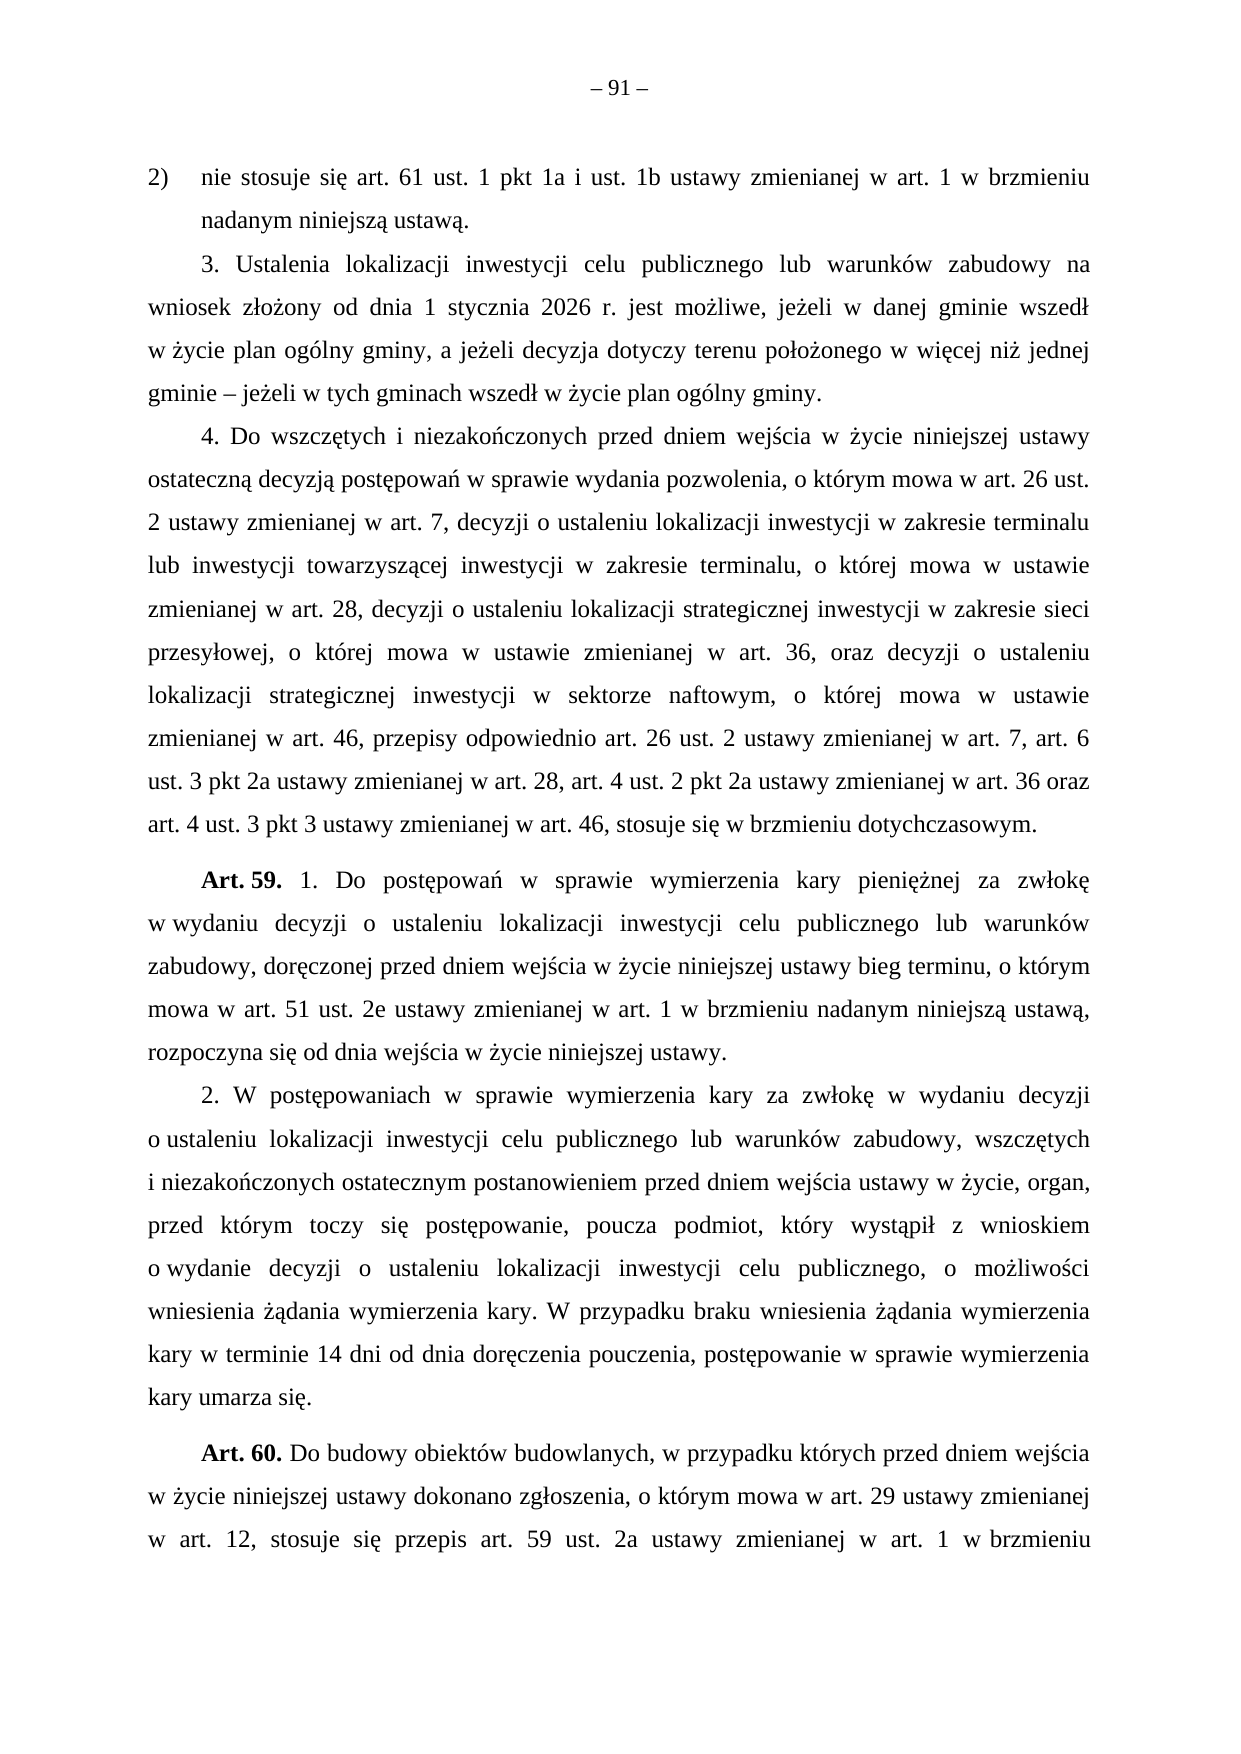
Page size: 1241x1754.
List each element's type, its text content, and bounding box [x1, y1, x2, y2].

text 4. Do wszczętych i niezakończonych przed dniem wejścia w życie niniejszej ustawy ostateczną decyzją postępowań w sprawie wydania pozwolenia, o którym mowa w art. 26 ust. 2 ustawy zmienianej w art. 7, decyzji o ustaleniu lokalizacji inwestycji w zakresie terminalu lub inwestycji towarzyszącej inwestycji w zakresie terminalu, o której mowa w ustawie zmienianej w art. 28, decyzji o ustaleniu lokalizacji strategicznej inwestycji w zakresie sieci przesyłowej, o której mowa w ustawie zmienianej w art. 36, oraz decyzji o ustaleniu lokalizacji strategicznej inwestycji w sektorze naftowym, o której mowa w ustawie zmienianej w art. 46, przepisy odpowiednio art. 26 ust. 2 ustawy zmienianej w art. 7, art. 6 ust. 3 pkt 2a ustawy zmienianej w art. 28, art. 4 ust. 2 pkt 2a ustawy zmienianej w art. 36 oraz art. 4 ust. 3 pkt 3 ustawy zmienianej w art. 46, stosuje się w brzmieniu dotychczasowym. [148, 421, 1091, 838]
text 2) nie stosuje się art. 61 ust. 1 pkt 1a i ust. 1b ustawy zmienianej w art. 1 w brzmieniu nadanym niniejszą ustawą. [148, 162, 1091, 234]
text 3. Ustalenia lokalizacji inwestycji celu publicznego lub warunków zabudowy na wniosek złożony od dnia 1 stycznia 2026 r. jest możliwe, jeżeli w danej gminie wszedł w życie plan ogólny gminy, a jeżeli decyzja dotyczy terenu położonego w więcej niż jednej gminie – jeżeli w tych gminach wszedł w życie plan ogólny gminy. [148, 249, 1091, 407]
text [148, 1438, 1091, 1553]
text 2. W postępowaniach w sprawie wymierzenia kary za zwłokę w wydaniu decyzji o ustaleniu lokalizacji inwestycji celu publicznego lub warunków zabudowy, wszczętych i niezakończonych ostatecznym postanowieniem przed dniem wejścia ustawy w życie, organ, przed którym toczy się postępowanie, poucza podmiot, który wystąpił z wnioskiem o wydanie decyzji o ustaleniu lokalizacji inwestycji celu publicznego, o możliwości wniesienia żądania wymierzenia kary. W przypadku braku wniesienia żądania wymierzenia kary w terminie 14 dni od dnia doręczenia pouczenia, postępowanie w sprawie wymierzenia kary umarza się. [148, 1081, 1091, 1411]
text Art. 59. 1. Do postępowań w sprawie wymierzenia kary pieniężnej za zwłokę w wydaniu decyzji o ustaleniu lokalizacji inwestycji celu publicznego lub warunków zabudowy, doręczonej przed dniem wejścia w życie niniejszej ustawy bieg terminu, o którym mowa w art. 51 ust. 2e ustawy zmienianej w art. 1 w brzmieniu nadanym niniejszą ustawą, rozpoczyna się od dnia wejścia w życie niniejszej ustawy. [148, 865, 1091, 1066]
